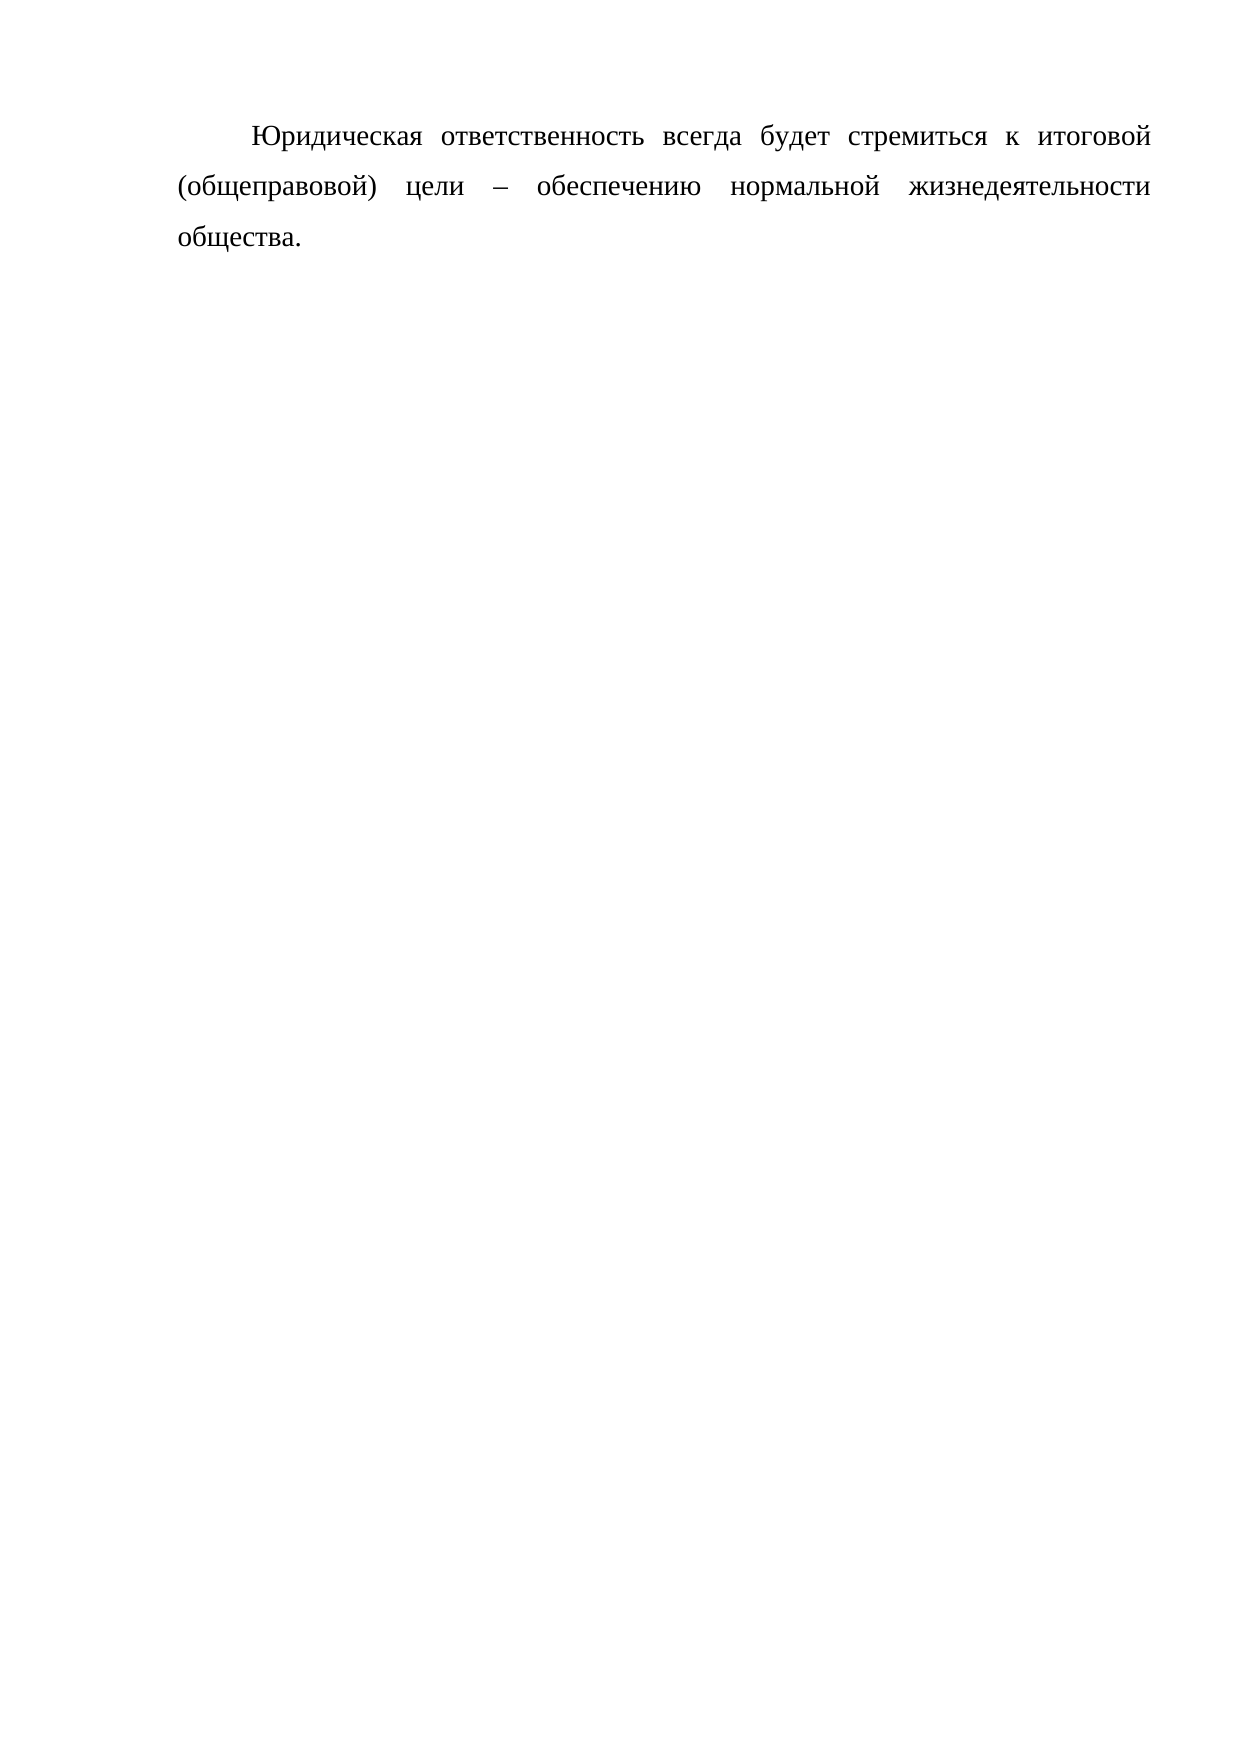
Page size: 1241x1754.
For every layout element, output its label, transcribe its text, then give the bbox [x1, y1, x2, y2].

text Юридическая ответственность всегда будет стремиться к итоговой (общеправовой) цели – обеспечению нормальной жизнедеятельности общества. [177, 118, 1152, 252]
